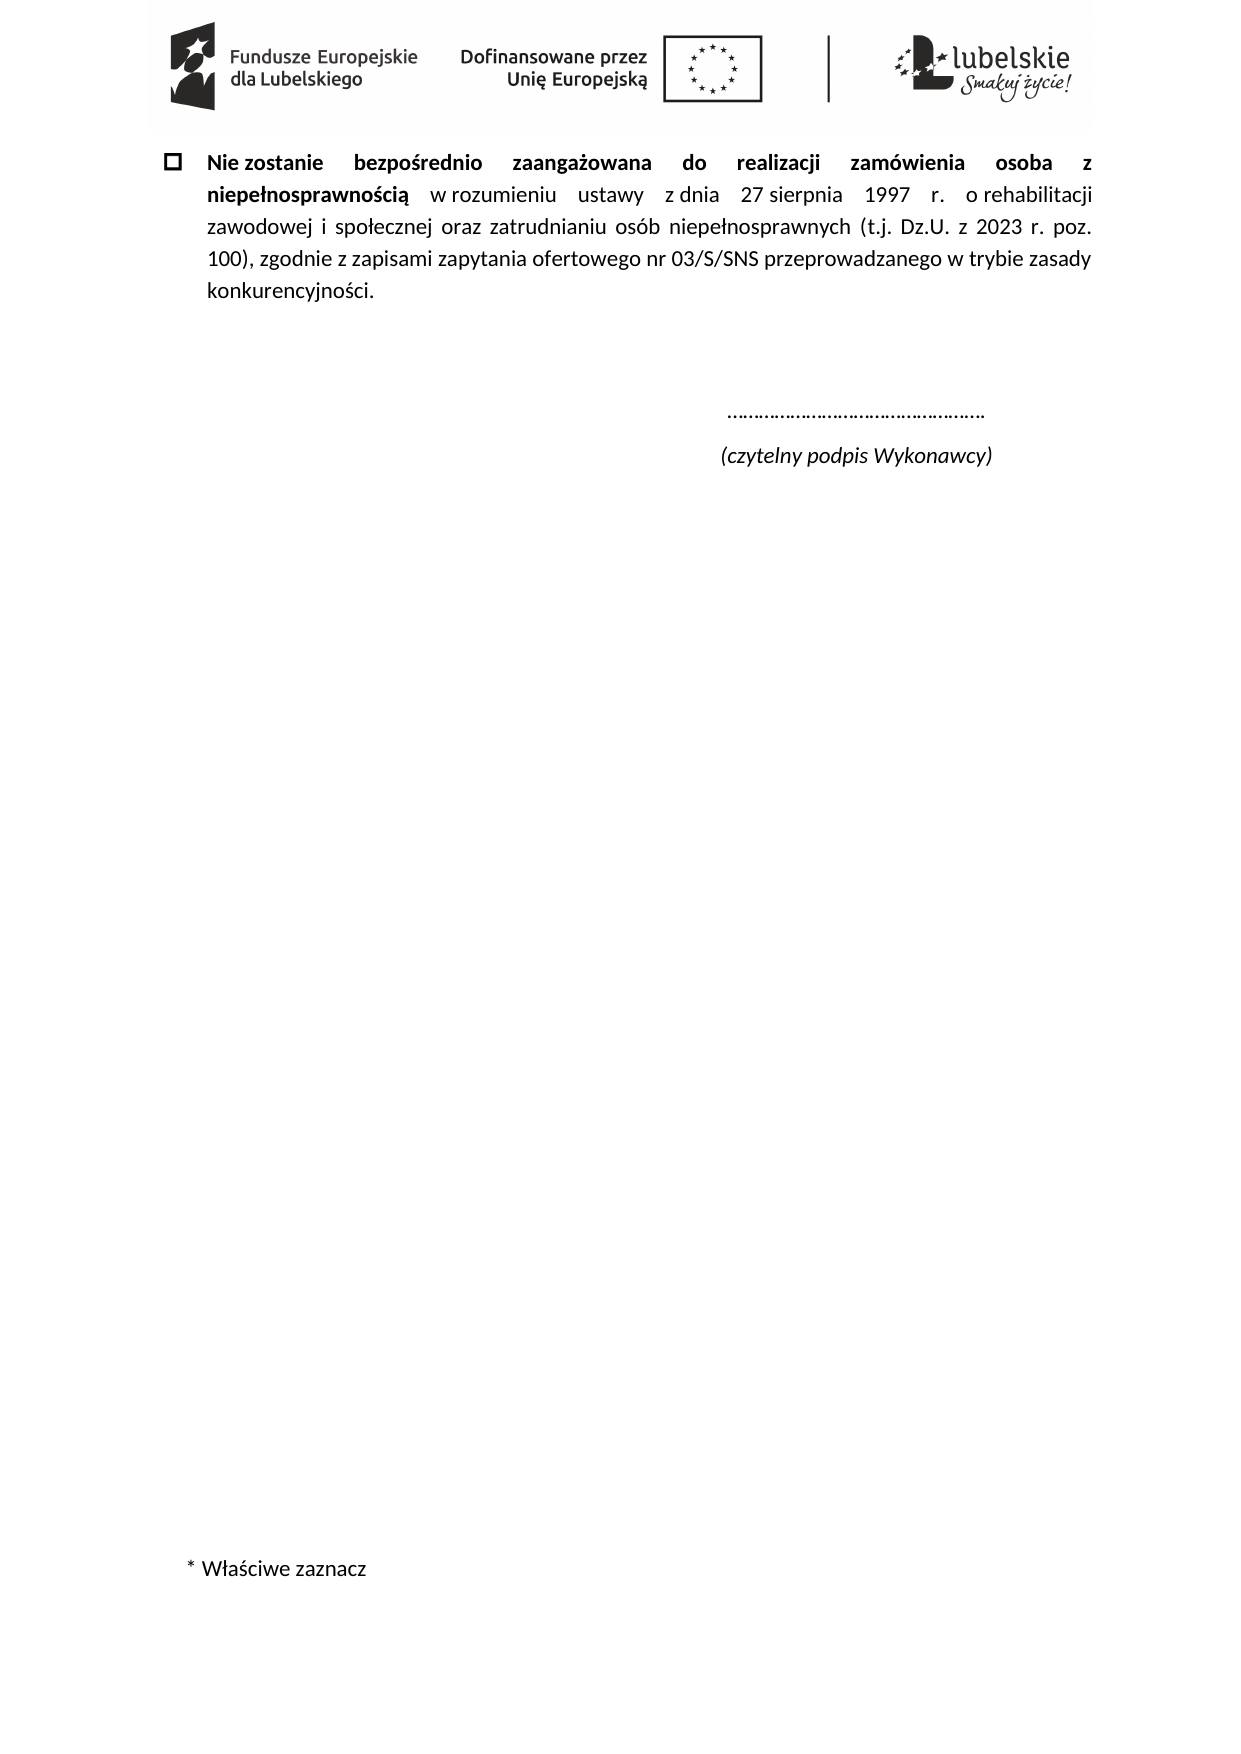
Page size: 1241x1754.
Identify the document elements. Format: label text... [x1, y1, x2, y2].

text …………………………………………. [207, 396, 1092, 424]
text (czytelny podpis Wykonawcy) [148, 441, 1092, 469]
picture [147, 0, 1093, 133]
text * Właściwe zaznacz [185, 1554, 1092, 1582]
list Nie zostanie bezpośrednio zaangażowana do realizacji zamówienia osoba z niepełnosprawnością w rozumieniu ustawy z dnia 27 sierpnia 1997 r. o rehabilitacji zawodowej i społecznej oraz zatrudnianiu osób niepełnosprawnych (t.j. Dz.U. z 2023 r. poz. 100), zgodnie z zapisami zapytania ofertowego nr 03/S/SNS przeprowadzanego w trybie zasady konkurencyjności. [162, 148, 1092, 304]
